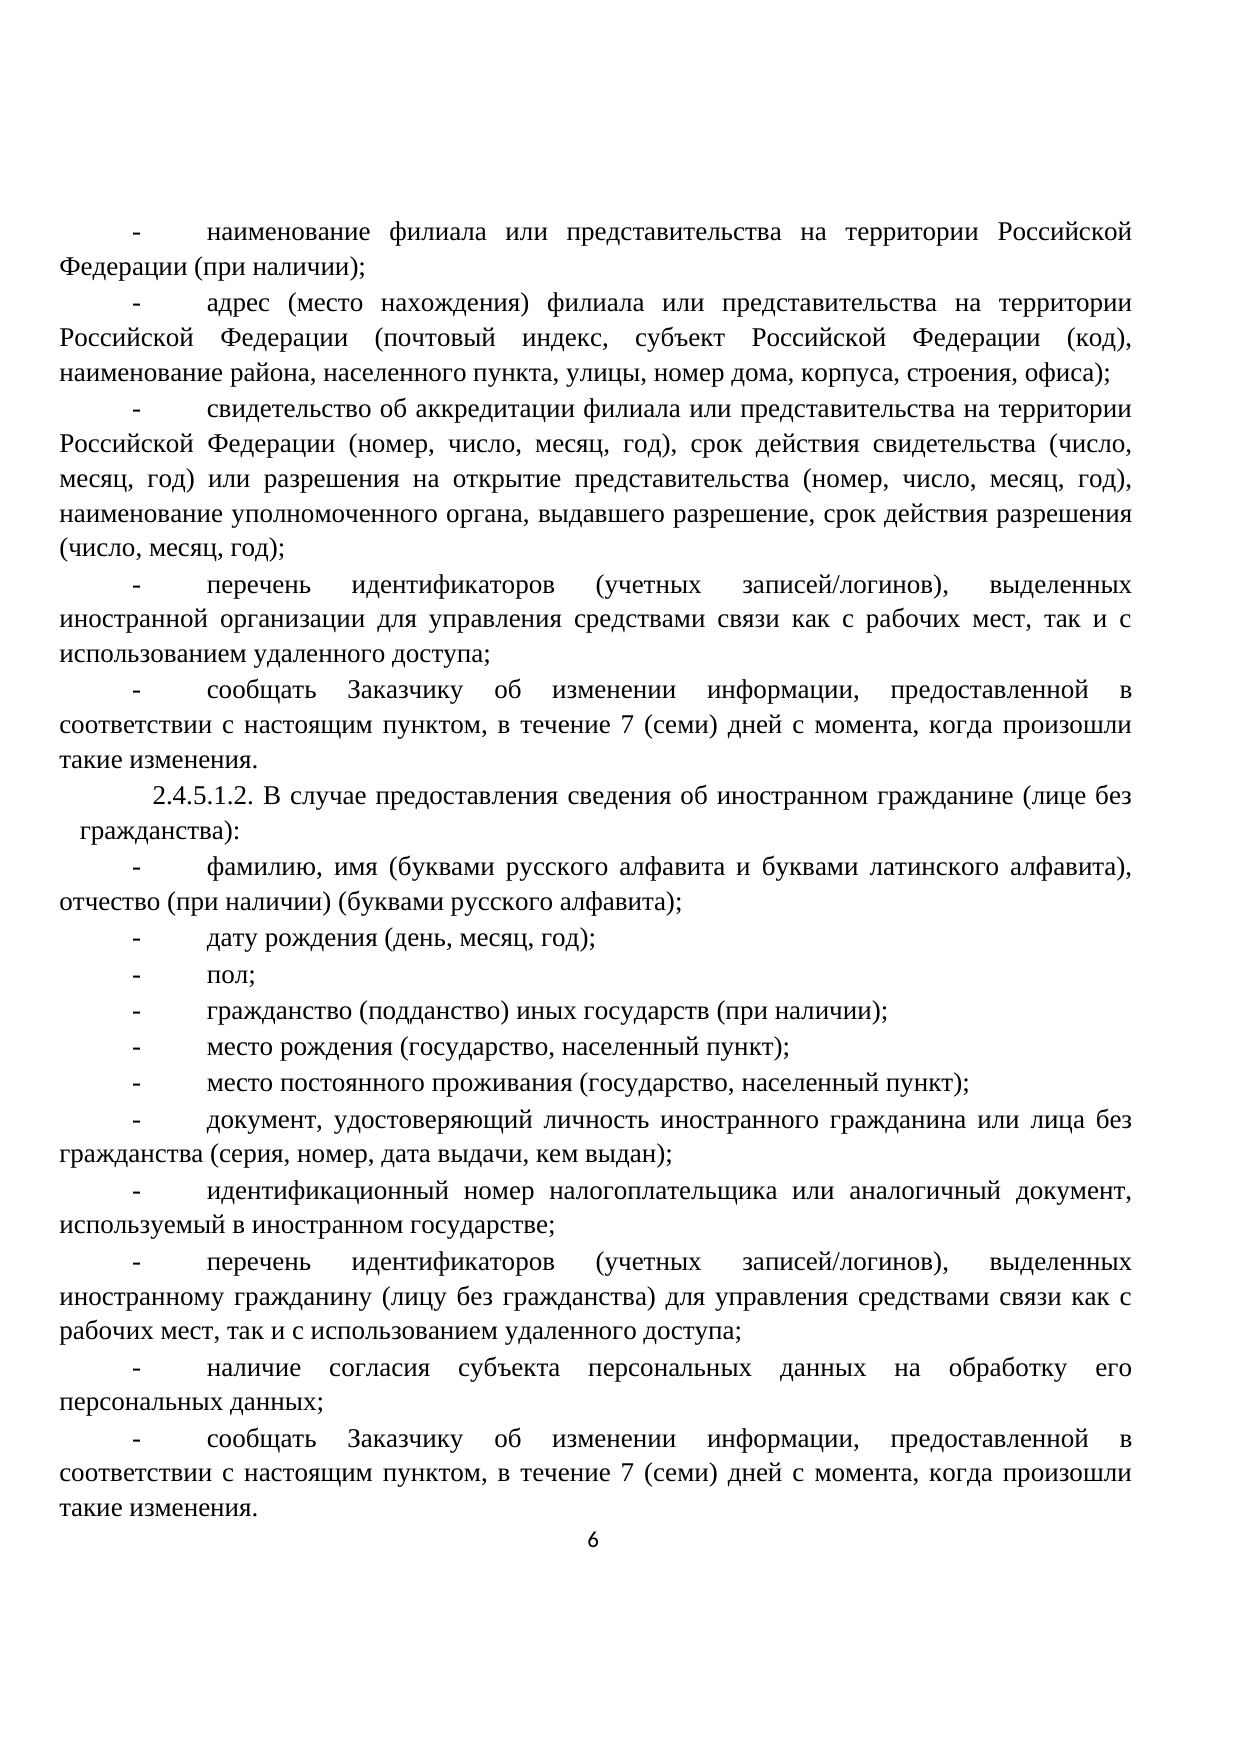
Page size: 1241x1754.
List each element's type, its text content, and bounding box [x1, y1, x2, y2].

list наименование филиала или представительства на территории Российской Федерации (при наличии); [59, 216, 1133, 281]
list пол; [59, 958, 1133, 989]
list свидетельство об аккредитации филиала или представительства на территории Российской Федерации (номер, число, месяц, год), срок действия свидетельства (число, месяц, год) или разрешения на открытие представительства (номер, число, месяц, год), наименование уполномоченного органа, выдавшего разрешение, срок действия разрешения (число, месяц, год); [59, 392, 1133, 563]
list адрес (место нахождения) филиала или представительства на территории Российской Федерации (почтовый индекс, субъект Российской Федерации (код), наименование района, населенного пункта, улицы, номер дома, корпуса, строения, офиса); [59, 287, 1133, 387]
list перечень идентификаторов (учетных записей/логинов), выделенных иностранной организации для управления средствами связи как с рабочих мест, так и с использованием удаленного доступа; [59, 568, 1133, 668]
list наличие согласия субъекта персональных данных на обработку его персональных данных; [59, 1351, 1133, 1417]
list гражданство (подданство) иных государств (при наличии); [59, 994, 1133, 1025]
list дату рождения (день, месяц, год); [59, 922, 1133, 953]
list перечень идентификаторов (учетных записей/логинов), выделенных иностранному гражданину (лицу без гражданства) для управления средствами связи как с рабочих мест, так и с использованием удаленного доступа; [59, 1245, 1133, 1346]
list место постоянного проживания (государство, населенный пункт); [59, 1067, 1133, 1098]
list сообщать Заказчику об изменении информации, предоставленной в соответствии с настоящим пунктом, в течение 7 (семи) дней с момента, когда произошли такие изменения. [59, 674, 1133, 774]
list фамилию, имя (буквами русского алфавита и буквами латинского алфавита), отчество (при наличии) (буквами русского алфавита); [59, 851, 1133, 916]
text 2.4.5.1.2. В случае предоставления сведения об иностранном гражданине (лице без гражданства): [79, 779, 1133, 845]
list место рождения (государство, населенный пункт); [59, 1030, 1133, 1061]
list сообщать Заказчику об изменении информации, предоставленной в соответствии с настоящим пунктом, в течение 7 (семи) дней с момента, когда произошли такие изменения. [59, 1422, 1133, 1522]
list идентификационный номер налогоплательщика или аналогичный документ, используемый в иностранном государстве; [59, 1174, 1133, 1240]
list документ, удостоверяющий личность иностранного гражданина или лица без гражданства (серия, номер, дата выдачи, кем выдан); [59, 1103, 1133, 1169]
